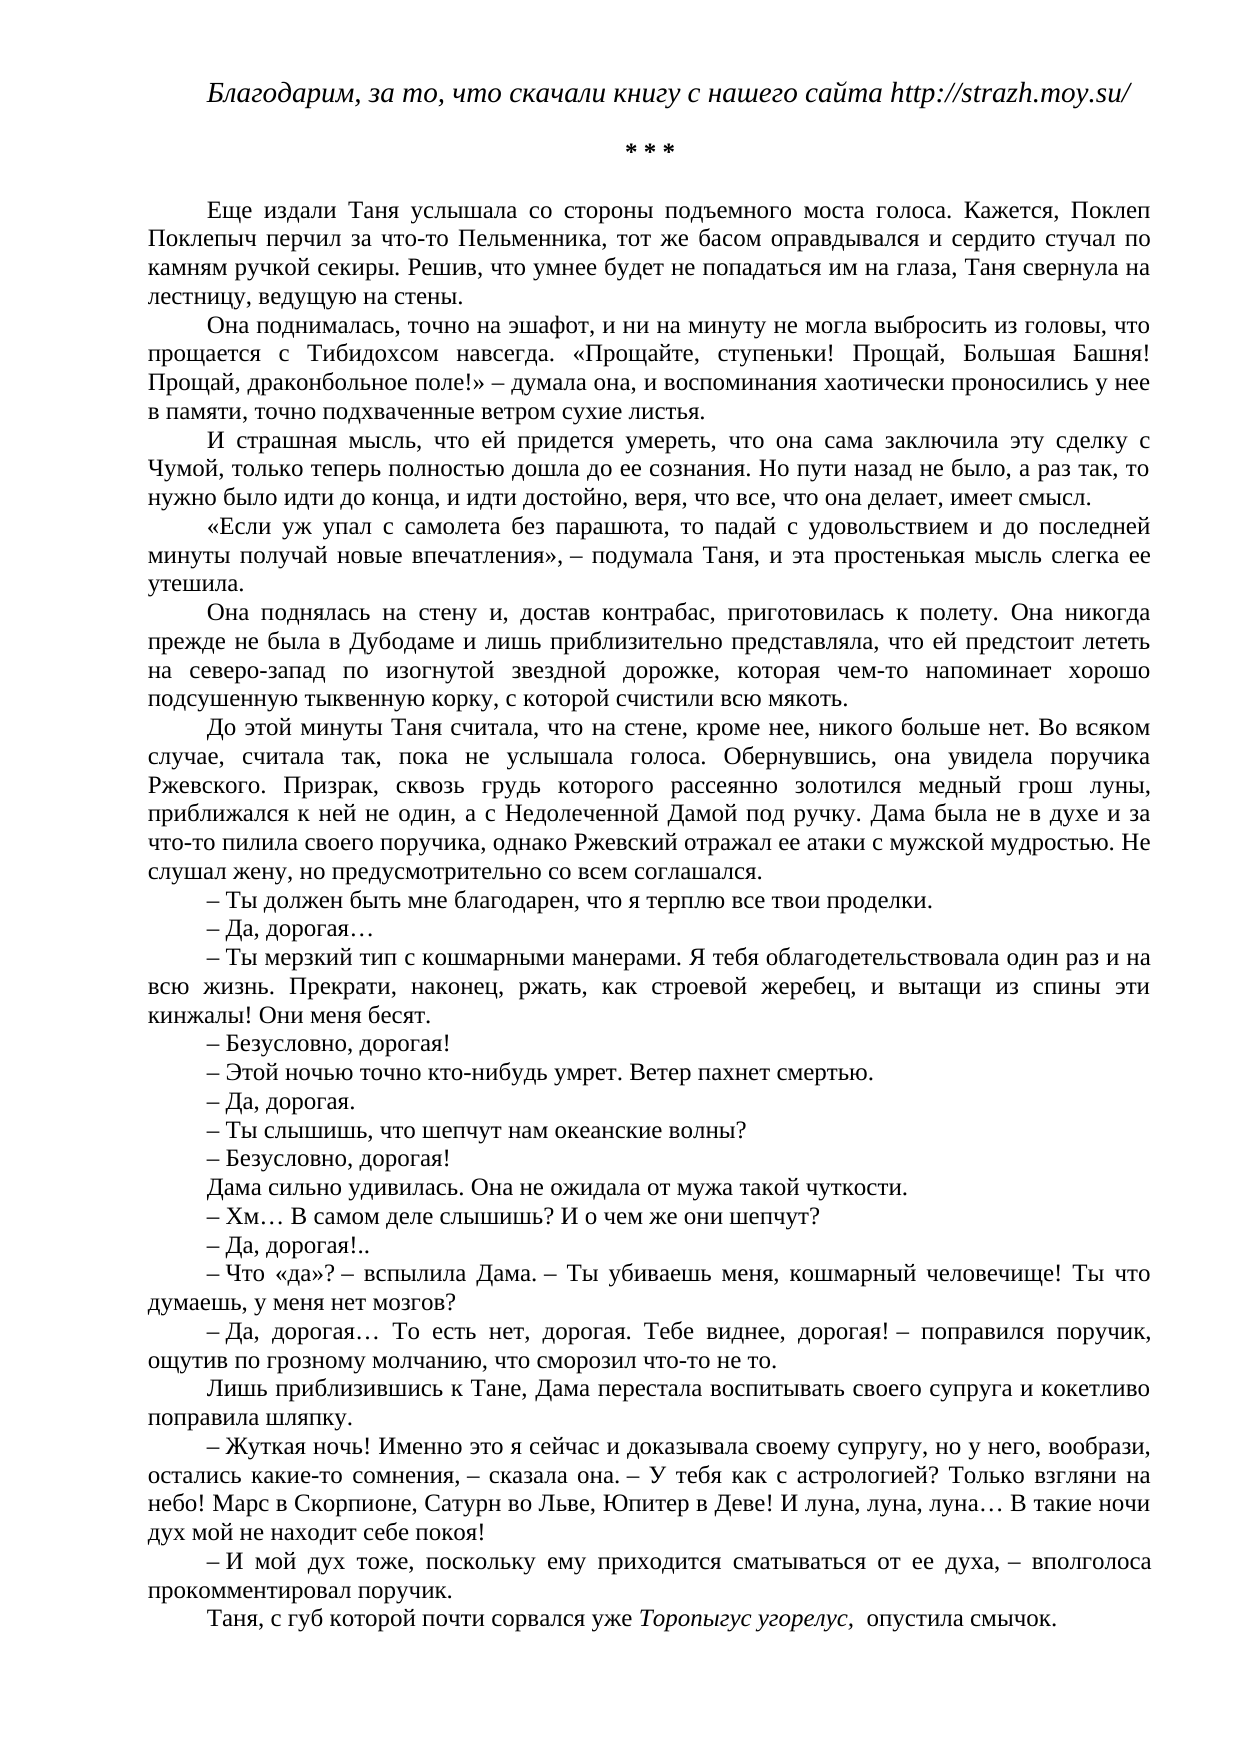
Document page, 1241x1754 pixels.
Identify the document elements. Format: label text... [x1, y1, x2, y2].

text – Хм… В самом деле слышишь? И о чем же они шепчут? [148, 1201, 1152, 1230]
text Лишь приблизившись к Тане, Дама перестала воспитывать своего супруга и кокетливо поправила шляпку. [148, 1373, 1152, 1431]
text «Если уж упал с самолета без парашюта, то падай с удовольствием и до последней минуты получай новые впечатления», – подумала Таня, и эта простенькая мысль слегка ее утешила. [148, 511, 1152, 597]
text – Безусловно, дорогая! [148, 1143, 1152, 1172]
text Она поднималась, точно на эшафот, и ни на минуту не могла выбросить из головы, что прощается с Тибидохсом навсегда. «Прощайте, ступеньки! Прощай, Большая Башня! Прощай, драконбольное поле!» – думала она, и воспоминания хаотически проносились у нее в памяти, точно подхваченные ветром сухие листья. [148, 310, 1152, 425]
text – Ты мерзкий тип с кошмарными манерами. Я тебя облагодетельствовала один раз и на всю жизнь. Прекрати, наконец, ржать, как строевой жеребец, и вытащи из спины эти кинжалы! Они меня бесят. [148, 942, 1152, 1028]
text – Да, дорогая… [148, 913, 1152, 942]
text Таня, с губ которой почти сорвался уже Торопыгус угорелус, опустила смычок. [148, 1603, 1152, 1632]
text – Ты слышишь, что шепчут нам океанские волны? [148, 1115, 1152, 1143]
text – И мой дух тоже, поскольку ему приходится сматываться от ее духа, – вполголоса прокомментировал поручик. [148, 1546, 1152, 1603]
text Дама сильно удивилась. Она не ожидала от мужа такой чуткости. [148, 1172, 1152, 1201]
text Еще издали Таня услышала со стороны подъемного моста голоса. Кажется, Поклеп Поклепыч перчил за что-то Пельменника, тот же басом оправдывался и сердито стучал по камням ручкой секиры. Решив, что умнее будет не попадаться им на глаза, Таня свернула на лестницу, ведущую на стены. [148, 195, 1152, 310]
text – Безусловно, дорогая! [148, 1028, 1152, 1057]
text – Что «да»? – вспылила Дама. – Ты убиваешь меня, кошмарный человечище! Ты что думаешь, у меня нет мозгов? [148, 1258, 1152, 1316]
text – Этой ночью точно кто-нибудь умрет. Ветер пахнет смертью. [148, 1057, 1152, 1086]
text – Ты должен быть мне благодарен, что я терплю все твои проделки. [148, 885, 1152, 913]
text – Да, дорогая!.. [148, 1230, 1152, 1258]
text И страшная мысль, что ей придется умереть, что она сама заключила эту сделку с Чумой, только теперь полностью дошла до ее сознания. Но пути назад не было, а раз так, то нужно было идти до конца, и идти достойно, веря, что все, что она делает, имеет смысл. [148, 425, 1152, 511]
subtitle * * * [148, 137, 1152, 166]
text Она поднялась на стену и, достав контрабас, приготовилась к полету. Она никогда прежде не была в Дубодаме и лишь приблизительно представляла, что ей предстоит лететь на северо-запад по изогнутой звездной дорожке, которая чем-то напоминает хорошо подсушенную тыквенную корку, с которой счистили всю мякоть. [148, 597, 1152, 712]
text До этой минуты Таня считала, что на стене, кроме нее, никого больше нет. Во всяком случае, считала так, пока не услышала голоса. Обернувшись, она увидела поручика Ржевского. Призрак, сквозь грудь которого рассеянно золотился медный грош луны, приближался к ней не один, а с Недолеченной Дамой под ручку. Дама была не в духе и за что-то пилила своего поручика, однако Ржевский отражал ее атаки с мужской мудростью. Не слушал жену, но предусмотрительно со всем соглашался. [148, 712, 1152, 885]
text – Жуткая ночь! Именно это я сейчас и доказывала своему супругу, но у него, вообрази, остались какие-то сомнения, – сказала она. – У тебя как с астрологией? Только взгляни на небо! Марс в Скорпионе, Сатурн во Льве, Юпитер в Деве! И луна, луна, луна… В такие ночи дух мой не находит себе покоя! [148, 1431, 1152, 1546]
text – Да, дорогая. [148, 1086, 1152, 1115]
text – Да, дорогая… То есть нет, дорогая. Тебе виднее, дорогая! – поправился поручик, ощутив по грозному молчанию, что сморозил что-то не то. [148, 1316, 1152, 1373]
